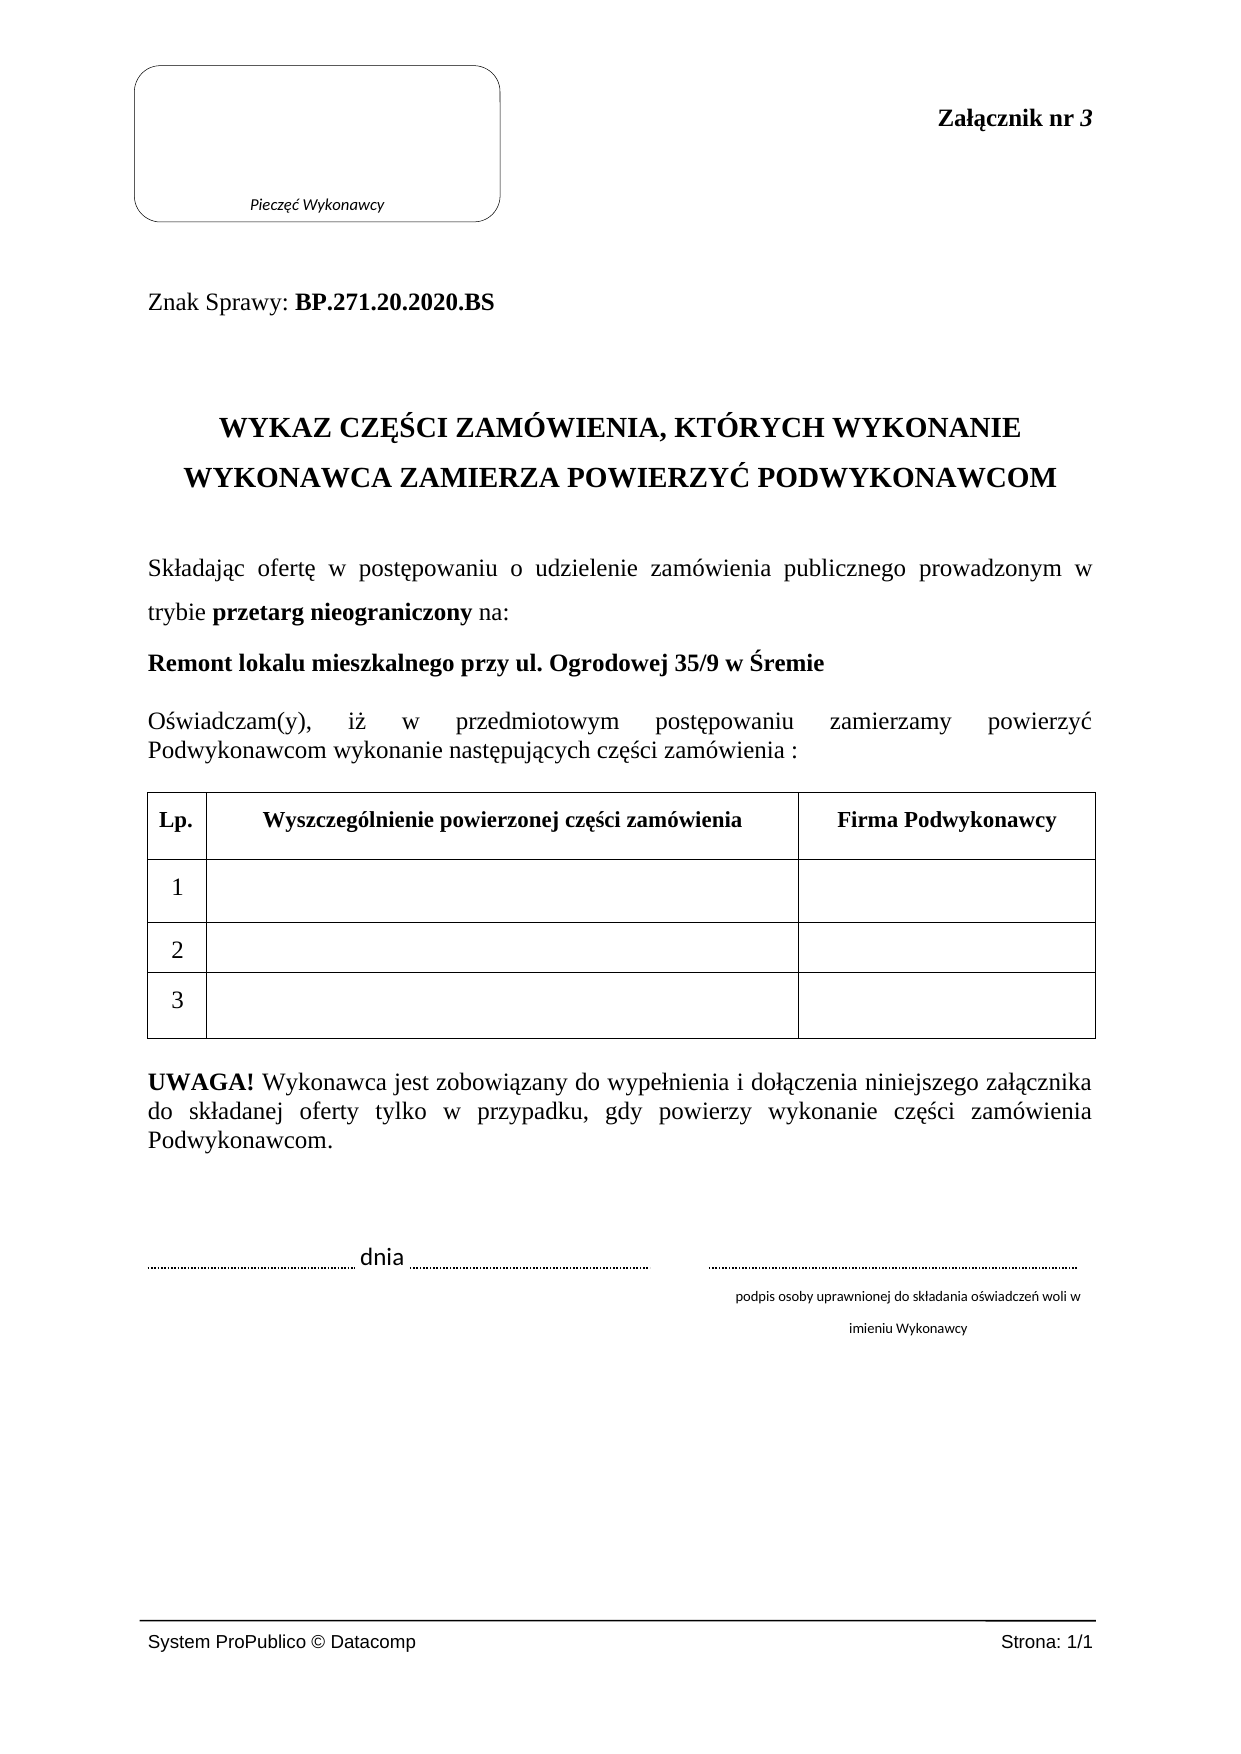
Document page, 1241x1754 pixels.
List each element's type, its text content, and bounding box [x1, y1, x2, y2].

table_cell [799, 923, 1095, 972]
table_cell [207, 923, 798, 972]
text Oświadczam(y), iż w przedmiotowym postępowaniu zamierzamy powierzyć Podwykonawcom wykonanie następujących części zamówienia : [148, 706, 1093, 763]
text Składając ofertę w postępowaniu o udzielenie zamówienia publicznego prowadzonym w trybie przetarg nieograniczony na: [148, 553, 1093, 625]
text Znak Sprawy: BP.271.20.2020.BS [148, 287, 1093, 316]
table_header Lp. [148, 793, 206, 858]
text WYKAZ CZĘŚCI ZAMÓWIENIA, KTÓRYCH WYKONANIE WYKONAWCA ZAMIERZA POWIERZYĆ PODWYKONAWCOM [148, 410, 1093, 493]
table_cell [799, 860, 1095, 922]
table_header Wyszczególnienie powierzonej części zamówienia [207, 793, 798, 858]
table_cell [799, 973, 1095, 1037]
text UWAGA! Wykonawca jest zobowiązany do wypełnienia i dołączenia niniejszego załącznika do składanej oferty tylko w przypadku, gdy powierzy wykonanie części zamówienia Podwykonawcom. [148, 1067, 1093, 1153]
text Remont lokalu mieszkalnego przy ul. Ogrodowej 35/9 w Śremie [148, 640, 1093, 677]
text dnia [148, 1241, 1093, 1272]
table_cell [207, 860, 798, 922]
table_cell [207, 973, 798, 1037]
table_cell 3 [148, 973, 206, 1037]
subtitle Załącznik nr 3 [207, 103, 1093, 132]
table_cell 2 [148, 923, 206, 972]
text podpis osoby uprawnionej do składania oświadczeń woli w imieniu Wykonawcy [723, 1287, 1093, 1350]
table_header Firma Podwykonawcy [799, 793, 1095, 858]
table_cell 1 [148, 860, 206, 922]
